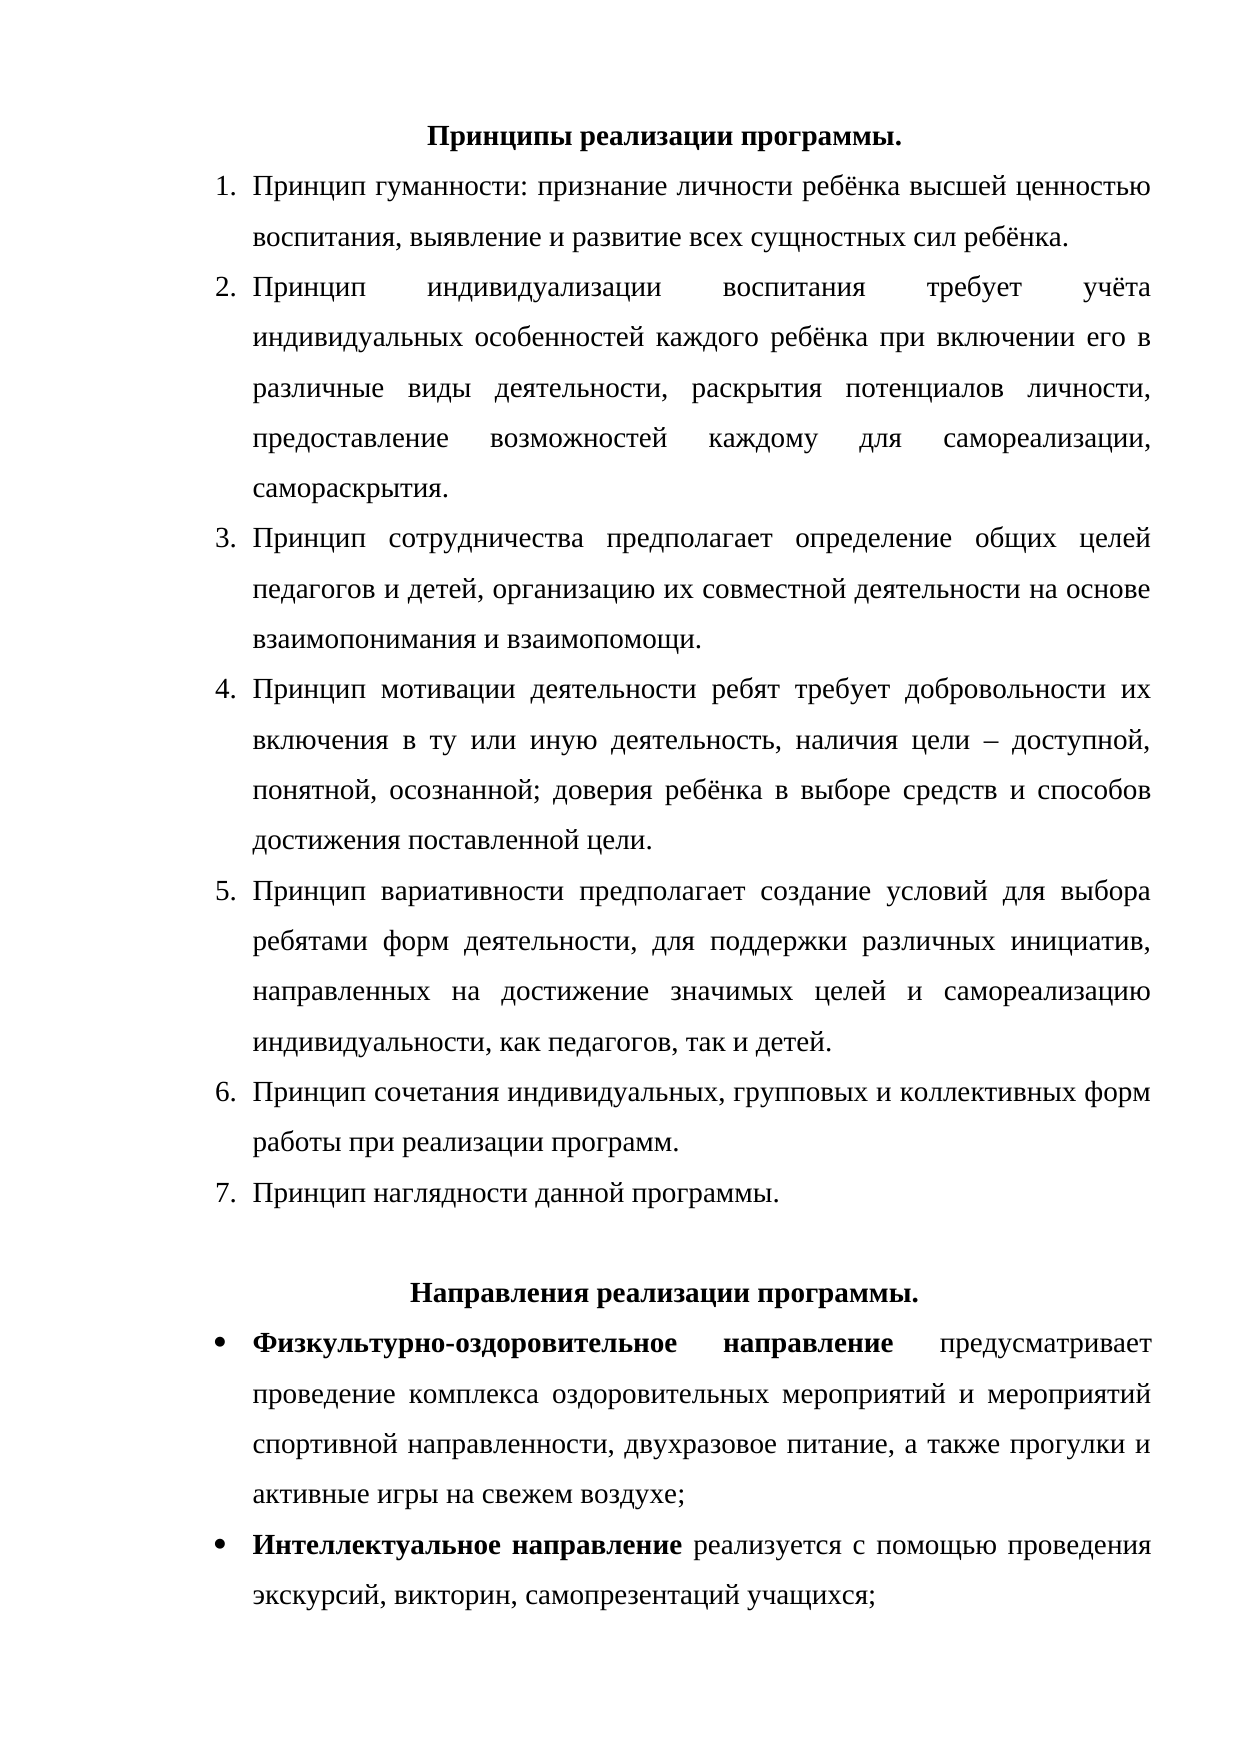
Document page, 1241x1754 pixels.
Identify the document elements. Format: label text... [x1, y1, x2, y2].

list Физкультурно-оздоровительное направление предусматривает проведение комплекса оздоровительных мероприятий и мероприятий спортивной направленности, двухразовое питание, а также прогулки и активные игры на свежем воздухе; [215, 1326, 1152, 1510]
list Принцип наглядности данной программы. [215, 1175, 1152, 1208]
list Принципы реализации программы. [177, 118, 1152, 152]
list Интеллектуальное направление реализуется с помощью проведения экскурсий, викторин, самопрезентаций учащихся; [215, 1527, 1152, 1611]
list Принцип сотрудничества предполагает определение общих целей педагогов и детей, организацию их совместной деятельности на основе взаимопонимания и взаимопомощи. [215, 521, 1152, 655]
list Принцип мотивации деятельности ребят требует добровольности их включения в ту или иную деятельность, наличия цели – доступной, понятной, осознанной; доверия ребёнка в выборе средств и способов достижения поставленной цели. [215, 672, 1152, 856]
list Принцип сочетания индивидуальных, групповых и коллективных форм работы при реализации программ. [215, 1074, 1152, 1158]
list Направления реализации программы. [177, 1275, 1152, 1309]
list Принцип индивидуализации воспитания требует учёта индивидуальных особенностей каждого ребёнка при включении его в различные виды деятельности, раскрытия потенциалов личности, предоставление возможностей каждому для самореализации, самораскрытия. [215, 269, 1152, 504]
list Принцип гуманности: признание личности ребёнка высшей ценностью воспитания, выявление и развитие всех сущностных сил ребёнка. [215, 168, 1152, 252]
list Принцип вариативности предполагает создание условий для выбора ребятами форм деятельности, для поддержки различных инициатив, направленных на достижение значимых целей и самореализацию индивидуальности, как педагогов, так и детей. [215, 873, 1152, 1057]
